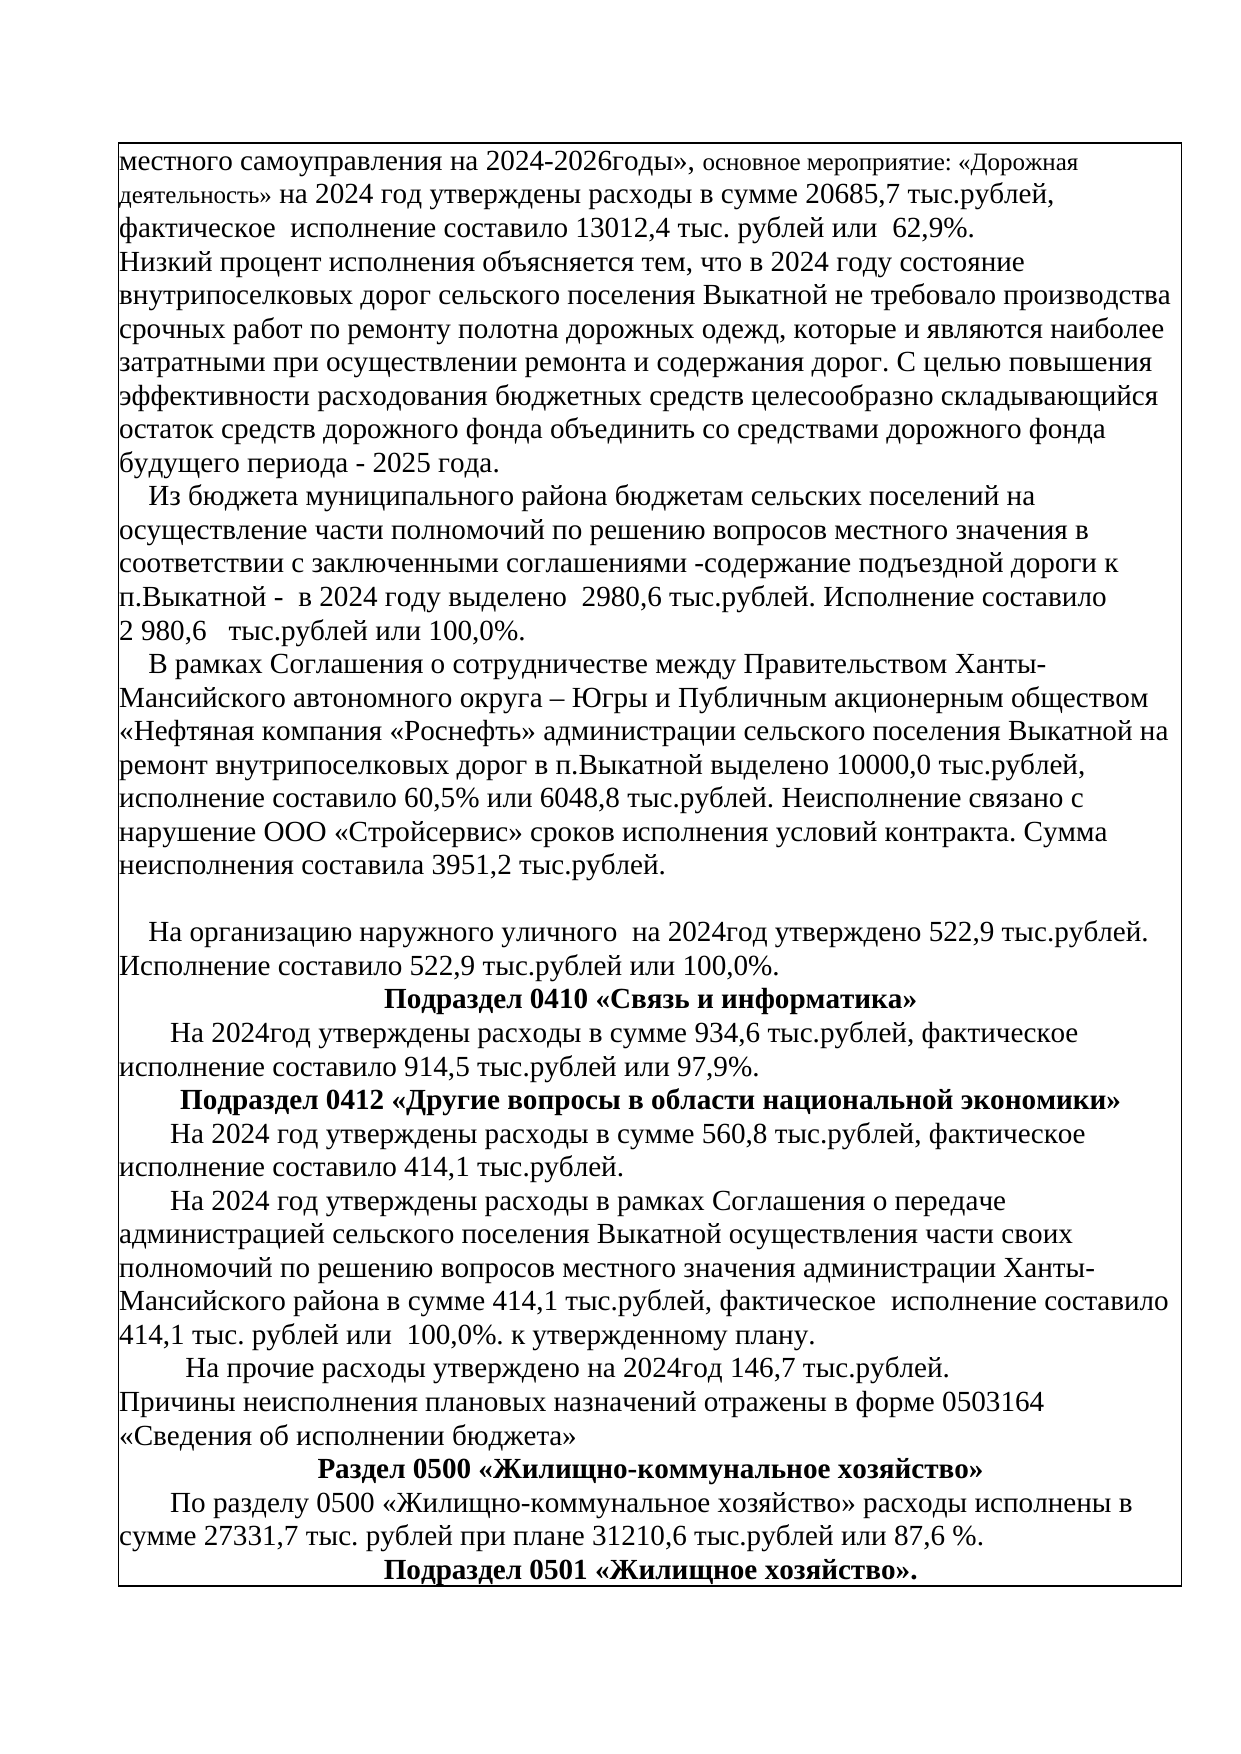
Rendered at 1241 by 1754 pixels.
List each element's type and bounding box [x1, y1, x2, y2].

table_cell [1182, 142, 1192, 1586]
table_cell [119, 144, 1181, 1585]
